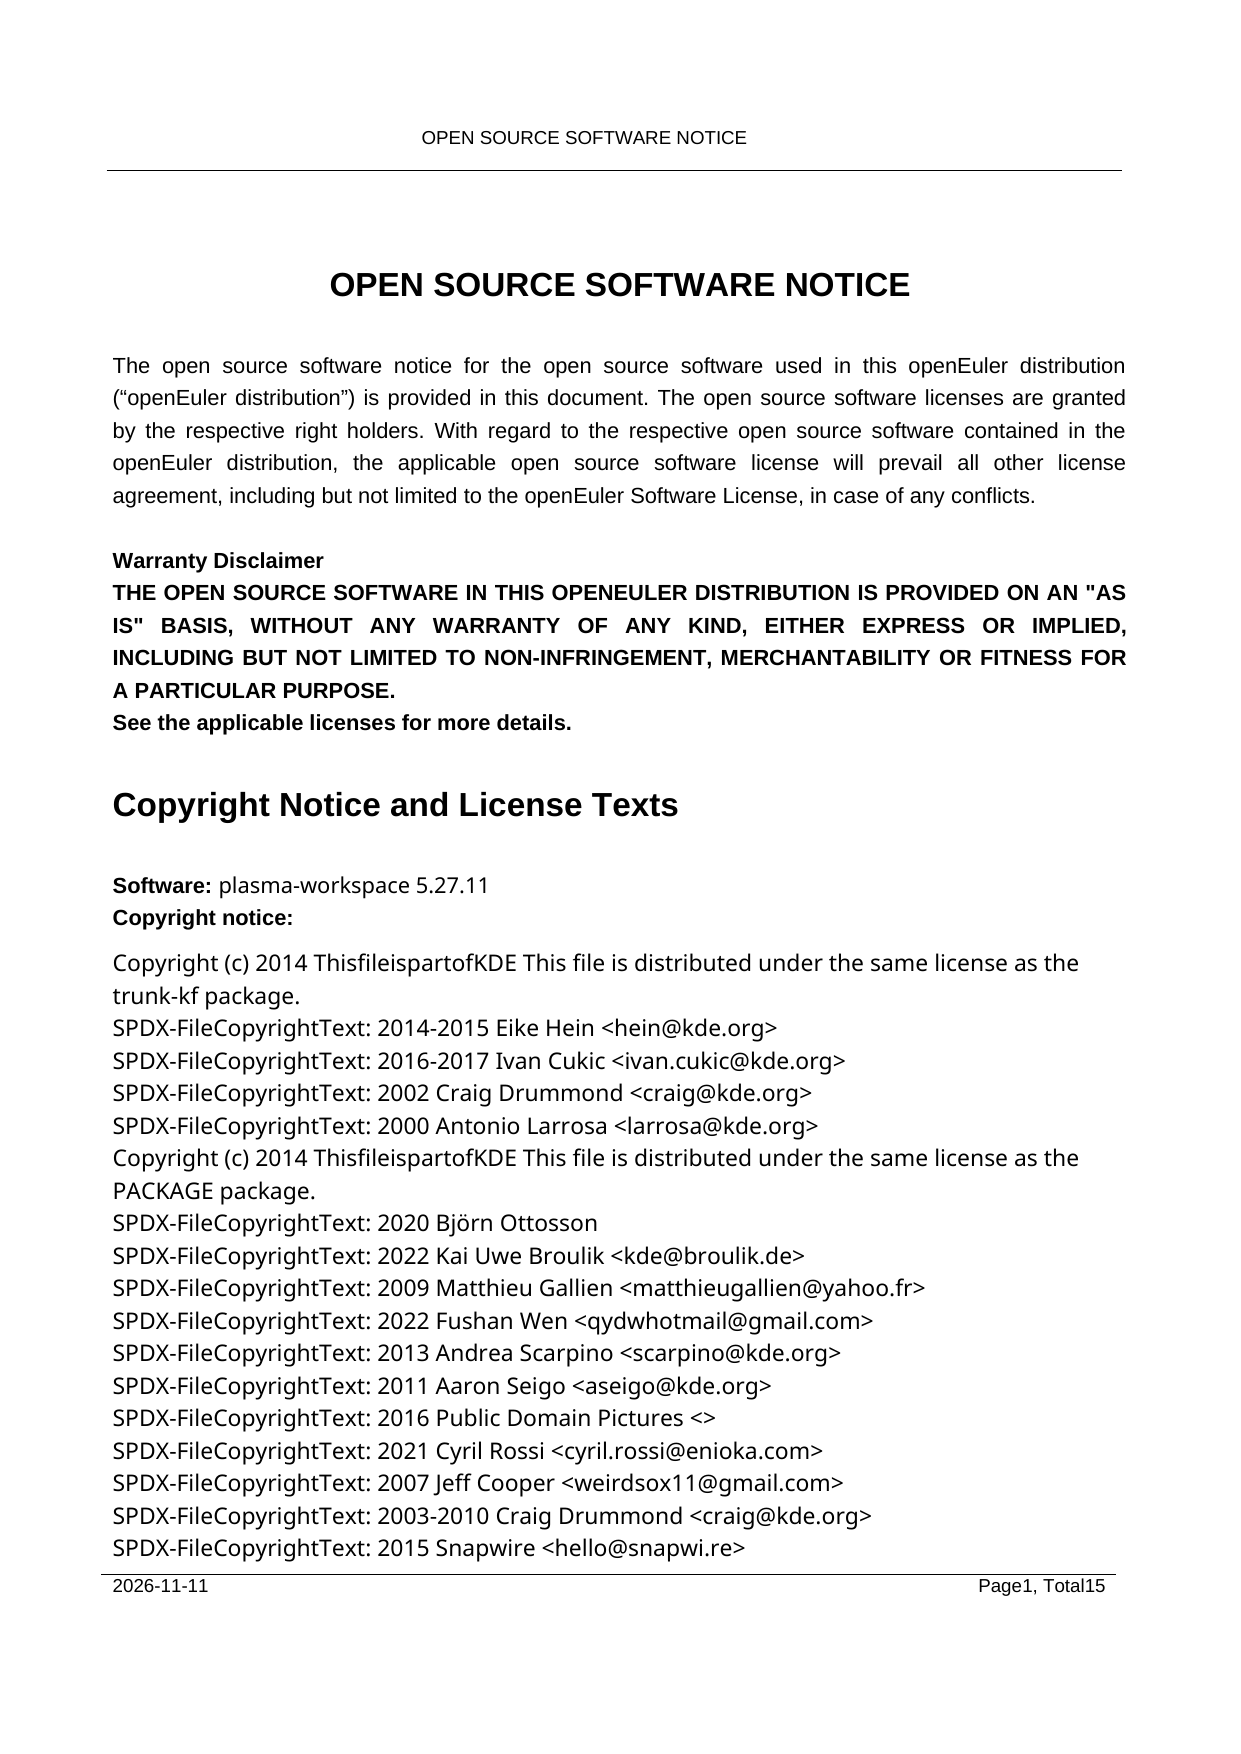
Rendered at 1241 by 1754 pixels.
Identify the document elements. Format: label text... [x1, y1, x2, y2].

text The open source software notice for the open source software used in this openEuler distribution (“openEuler distribution”) is provided in this document. The open source software licenses are granted by the respective right holders. With regard to the respective open source software contained in the openEuler distribution, the applicable open source software license will prevail all other license agreement, including but not limited to the openEuler Software License, in case of any conflicts. [112, 349, 1128, 511]
text Copyright Notice and License Texts [112, 771, 1128, 836]
text Warranty Disclaimer [112, 544, 1128, 576]
title Software: plasma-workspace 5.27.11 [112, 869, 1128, 901]
text Copyright notice: [112, 901, 1128, 934]
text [112, 947, 1128, 1564]
text OPEN SOURCE SOFTWARE NOTICE [112, 251, 1128, 316]
text THE OPEN SOURCE SOFTWARE IN THIS OPENEULER DISTRIBUTION IS PROVIDED ON AN "AS IS" BASIS, WITHOUT ANY WARRANTY OF ANY KIND, EITHER EXPRESS OR IMPLIED, INCLUDING BUT NOT LIMITED TO NON-INFRINGEMENT, MERCHANTABILITY OR FITNESS FOR A PARTICULAR PURPOSE. See the applicable licenses for more details. [112, 576, 1128, 739]
